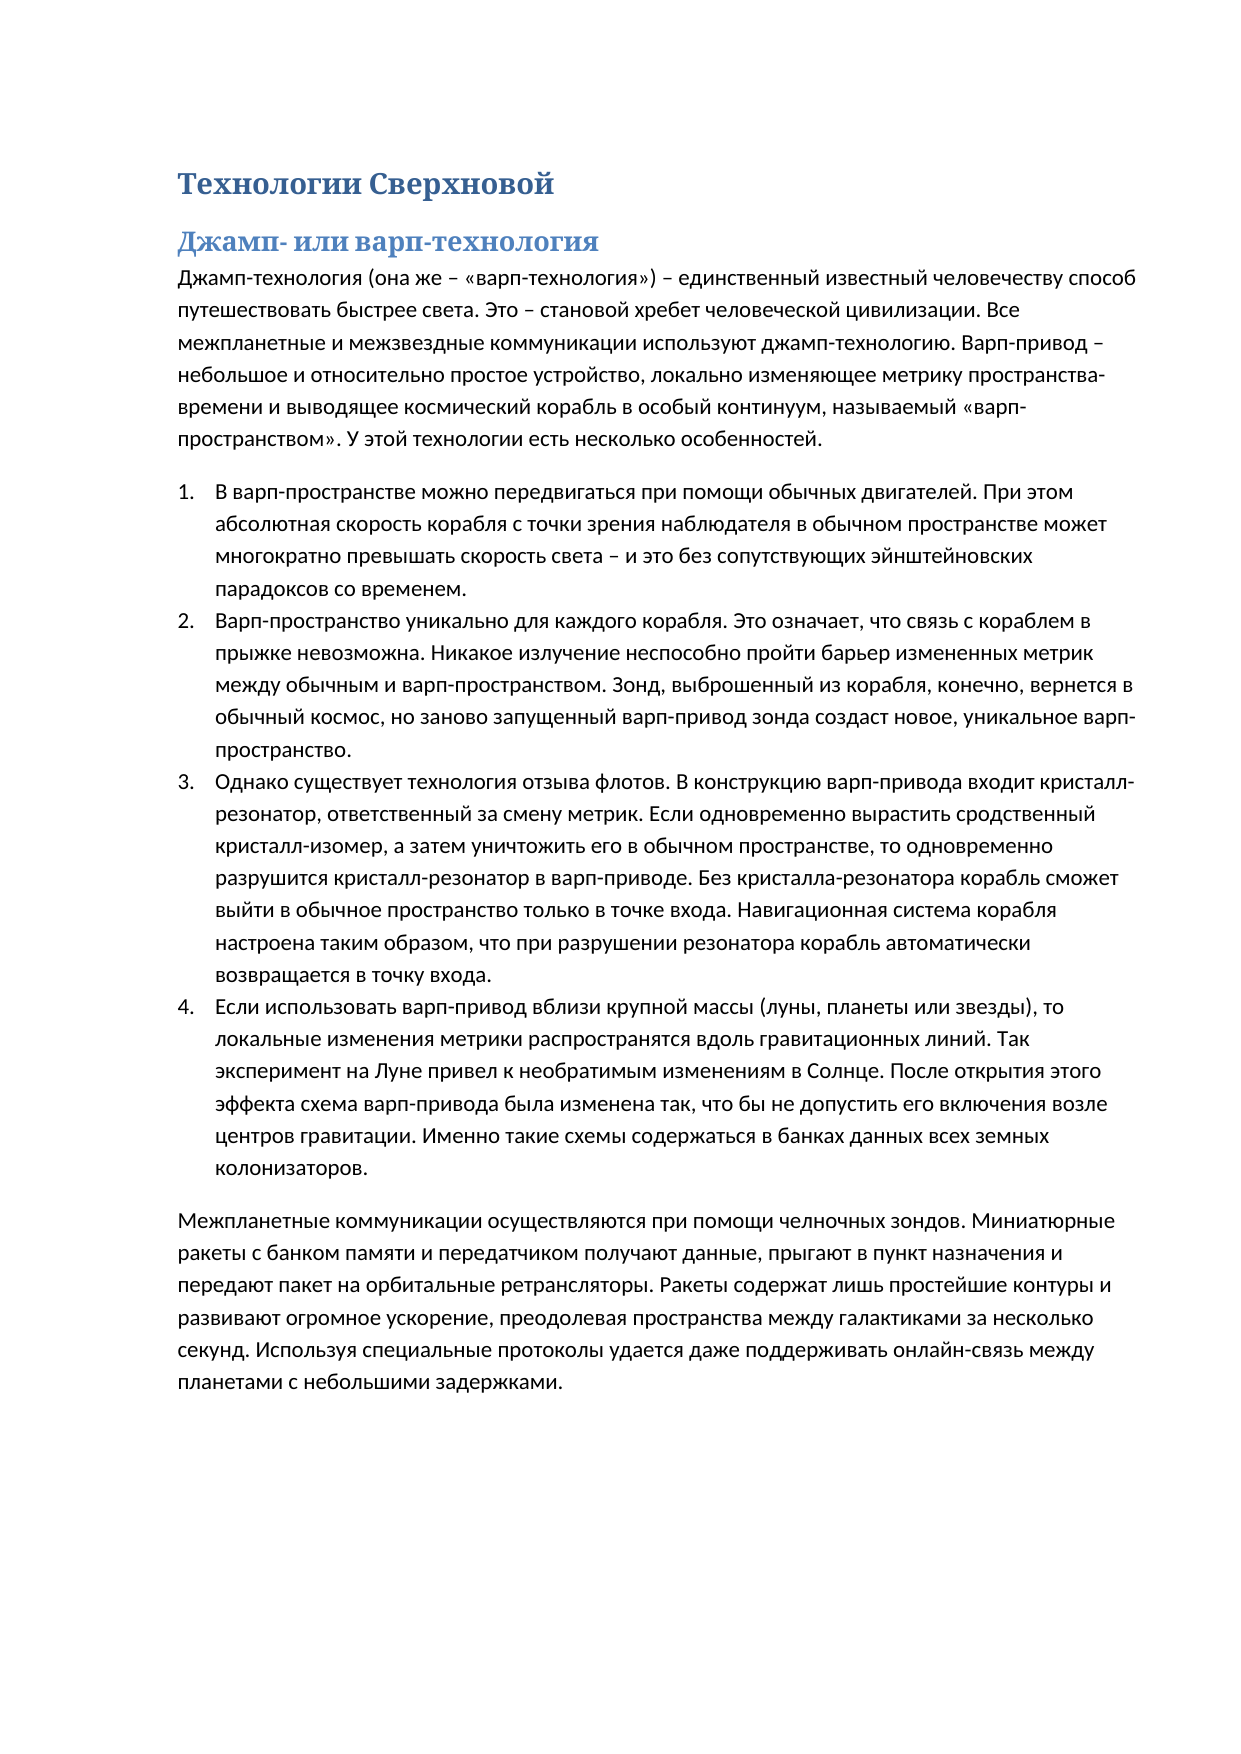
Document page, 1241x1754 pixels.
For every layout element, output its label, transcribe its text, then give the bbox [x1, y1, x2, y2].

subtitle Джамп- или варп-технология [177, 227, 1152, 259]
list Варп-пространство уникально для каждого корабля. Это означает, что связь с кораблем в прыжке невозможна. Никакое излучение неспособно пройти барьер измененных метрик между обычным и варп-пространством. Зонд, выброшенный из корабля, конечно, вернется в обычный космос, но заново запущенный варп-привод зонда создаст новое, уникальное варп-пространство. [177, 606, 1152, 763]
subtitle Технологии Сверхновой [177, 168, 1152, 202]
list Однако существует технология отзыва флотов. В конструкцию варп-привода входит кристалл-резонатор, ответственный за смену метрик. Если одновременно вырастить сродственный кристалл-изомер, а затем уничтожить его в обычном пространстве, то одновременно разрушится кристалл-резонатор в варп-приводе. Без кристалла-резонатора корабль сможет выйти в обычное пространство только в точке входа. Навигационная система корабля настроена таким образом, что при разрушении резонатора корабль автоматически возвращается в точку входа. [177, 767, 1152, 988]
list В варп-пространстве можно передвигаться при помощи обычных двигателей. При этом абсолютная скорость корабля с точки зрения наблюдателя в обычном пространстве может многократно превышать скорость света – и это без сопутствующих эйнштейновских парадоксов со временем. [177, 477, 1152, 602]
text Межпланетные коммуникации осуществляются при помощи челночных зондов. Миниатюрные ракеты с банком памяти и передатчиком получают данные, прыгают в пункт назначения и передают пакет на орбитальные ретрансляторы. Ракеты содержат лишь простейшие контуры и развивают огромное ускорение, преодолевая пространства между галактиками за несколько секунд. Используя специальные протоколы удается даже поддерживать онлайн-связь между планетами с небольшими задержками. [177, 1206, 1152, 1395]
text Джамп-технология (она же – «варп-технология») – единственный известный человечеству способ путешествовать быстрее света. Это – становой хребет человеческой цивилизации. Все межпланетные и межзвездные коммуникации используют джамп-технологию. Варп-привод – небольшое и относительно простое устройство, локально изменяющее метрику пространства-времени и выводящее космический корабль в особый континуум, называемый «варп-пространством». У этой технологии есть несколько особенностей. [177, 263, 1152, 452]
list Если использовать варп-привод вблизи крупной массы (луны, планеты или звезды), то локальные изменения метрики распространятся вдоль гравитационных линий. Так эксперимент на Луне привел к необратимым изменениям в Солнце. После открытия этого эффекта схема варп-привода была изменена так, что бы не допустить его включения возле центров гравитации. Именно такие схемы содержаться в банках данных всех земных колонизаторов. [177, 992, 1152, 1181]
